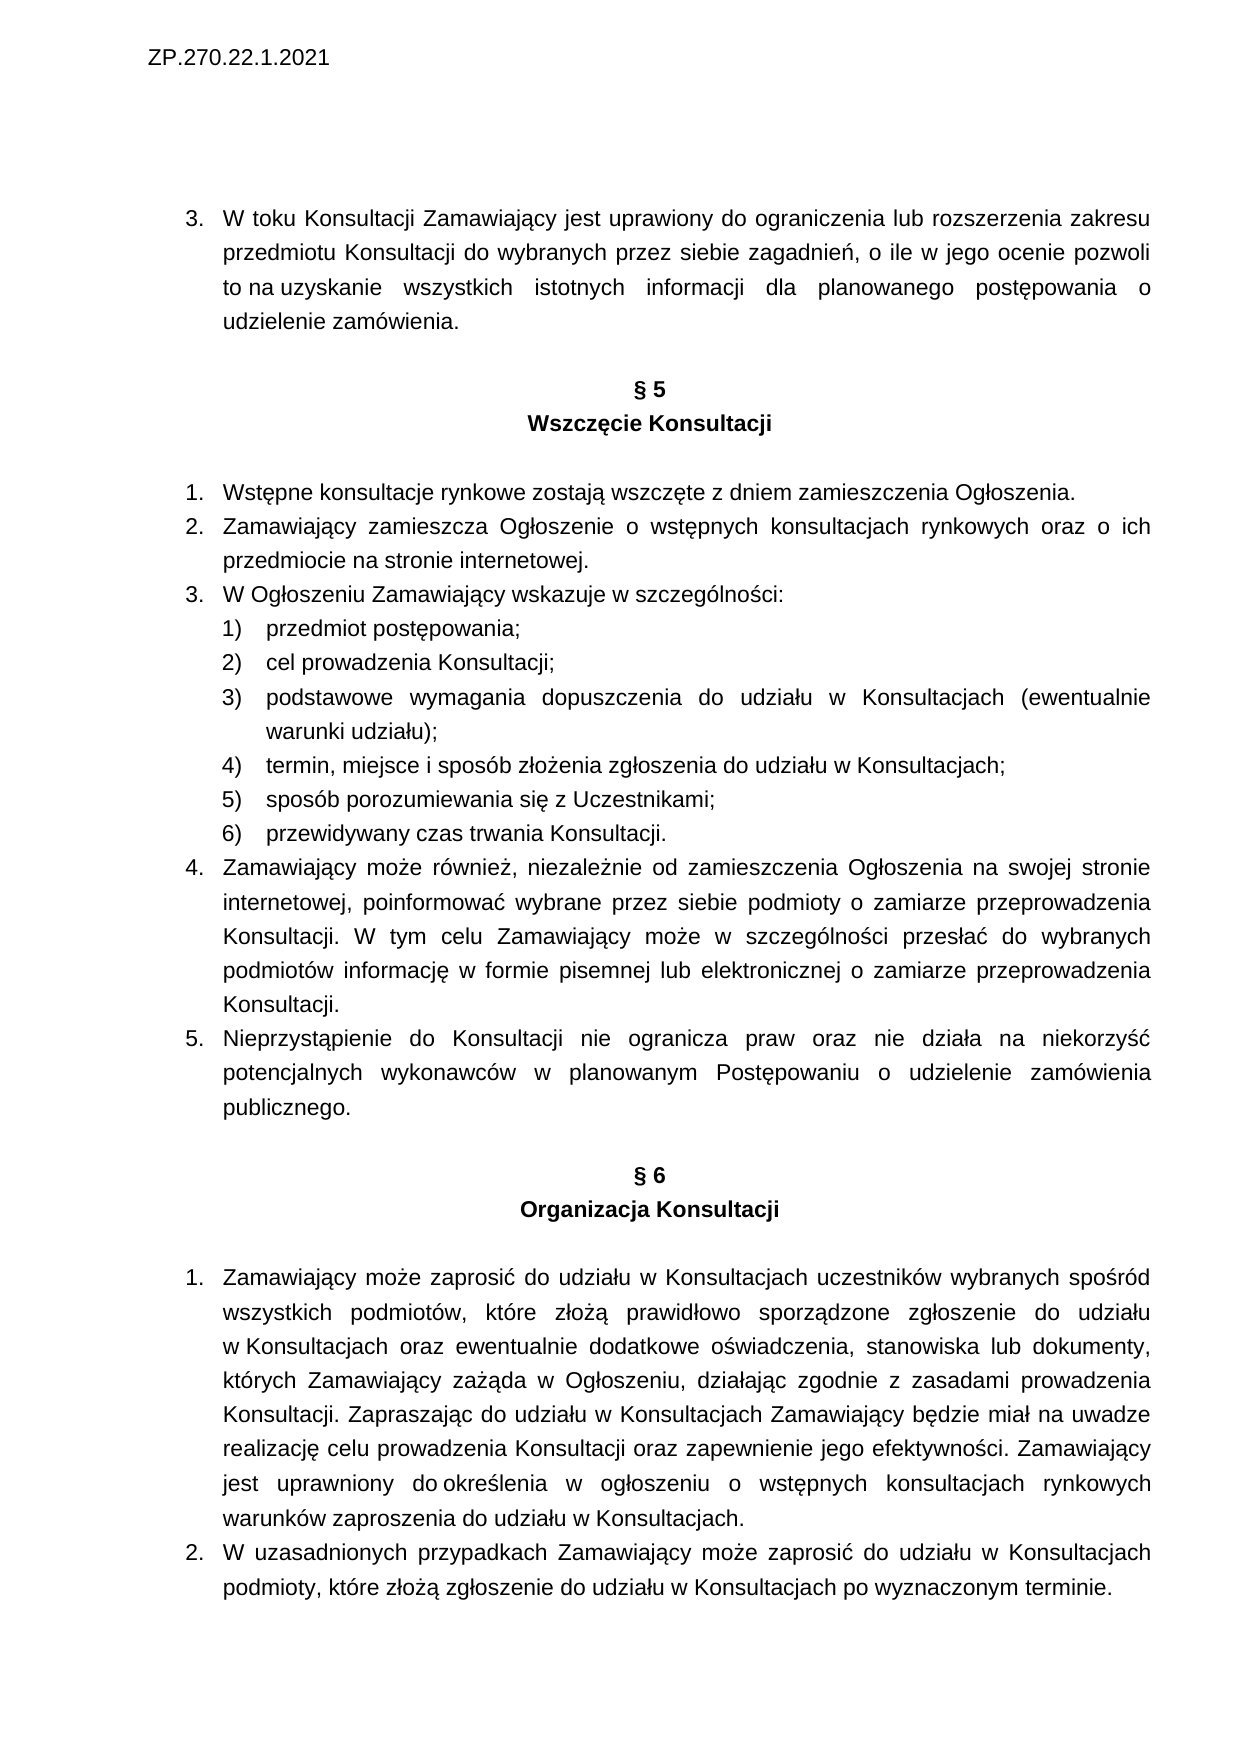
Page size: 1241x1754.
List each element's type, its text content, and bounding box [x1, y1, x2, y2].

list przewidywany czas trwania Konsultacji. [222, 820, 1152, 847]
list Zamawiający może zaprosić do udziału w Konsultacjach uczestników wybranych spośród wszystkich podmiotów, które złożą prawidłowo sporządzone zgłoszenie do udziału w Konsultacjach oraz ewentualnie dodatkowe oświadczenia, stanowiska lub dokumenty, których Zamawiający zażąda w Ogłoszeniu, działając zgodnie z zasadami prowadzenia Konsultacji. Zapraszając do udziału w Konsultacjach Zamawiający będzie miał na uwadze realizację celu prowadzenia Konsultacji oraz zapewnienie jego efektywności. Zamawiający jest uprawniony do określenia w ogłoszeniu o wstępnych konsultacjach rynkowych warunków zaproszenia do udziału w Konsultacjach. [185, 1264, 1152, 1532]
list podstawowe wymagania dopuszczenia do udziału w Konsultacjach (ewentualnie warunki udziału); [222, 683, 1152, 744]
text § 5 [148, 376, 1152, 402]
list sposób porozumiewania się z Uczestnikami; [222, 786, 1152, 812]
list Zamawiający może również, niezależnie od zamieszczenia Ogłoszenia na swojej stronie internetowej, poinformować wybrane przez siebie podmioty o zamiarze przeprowadzenia Konsultacji. W tym celu Zamawiający może w szczególności przesłać do wybranych podmiotów informację w formie pisemnej lub elektronicznej o zamiarze przeprowadzenia Konsultacji. [185, 854, 1152, 1017]
list cel prowadzenia Konsultacji; [222, 649, 1152, 676]
list W uzasadnionych przypadkach Zamawiający może zaprosić do udziału w Konsultacjach podmioty, które złożą zgłoszenie do udziału w Konsultacjach po wyznaczonym terminie. [185, 1539, 1152, 1600]
list przedmiot postępowania; [222, 615, 1152, 642]
text § 6 [148, 1162, 1152, 1188]
list termin, miejsce i sposób złożenia zgłoszenia do udziału w Konsultacjach; [222, 752, 1152, 778]
list Wstępne konsultacje rynkowe zostają wszczęte z dniem zamieszczenia Ogłoszenia. [185, 478, 1152, 505]
list W toku Konsultacji Zamawiający jest uprawiony do ograniczenia lub rozszerzenia zakresu przedmiotu Konsultacji do wybranych przez siebie zagadnień, o ile w jego ocenie pozwoli to na uzyskanie wszystkich istotnych informacji dla planowanego postępowania o udzielenie zamówienia. [185, 205, 1152, 334]
list Zamawiający zamieszcza Ogłoszenie o wstępnych konsultacjach rynkowych oraz o ich przedmiocie na stronie internetowej. [185, 513, 1152, 573]
list W Ogłoszeniu Zamawiający wskazuje w szczególności: [185, 581, 1152, 607]
text Organizacja Konsultacji [148, 1196, 1152, 1222]
text Wszczęcie Konsultacji [148, 410, 1152, 437]
list Nieprzystąpienie do Konsultacji nie ogranicza praw oraz nie działa na niekorzyść potencjalnych wykonawców w planowanym Postępowaniu o udzielenie zamówienia publicznego. [185, 1025, 1152, 1120]
